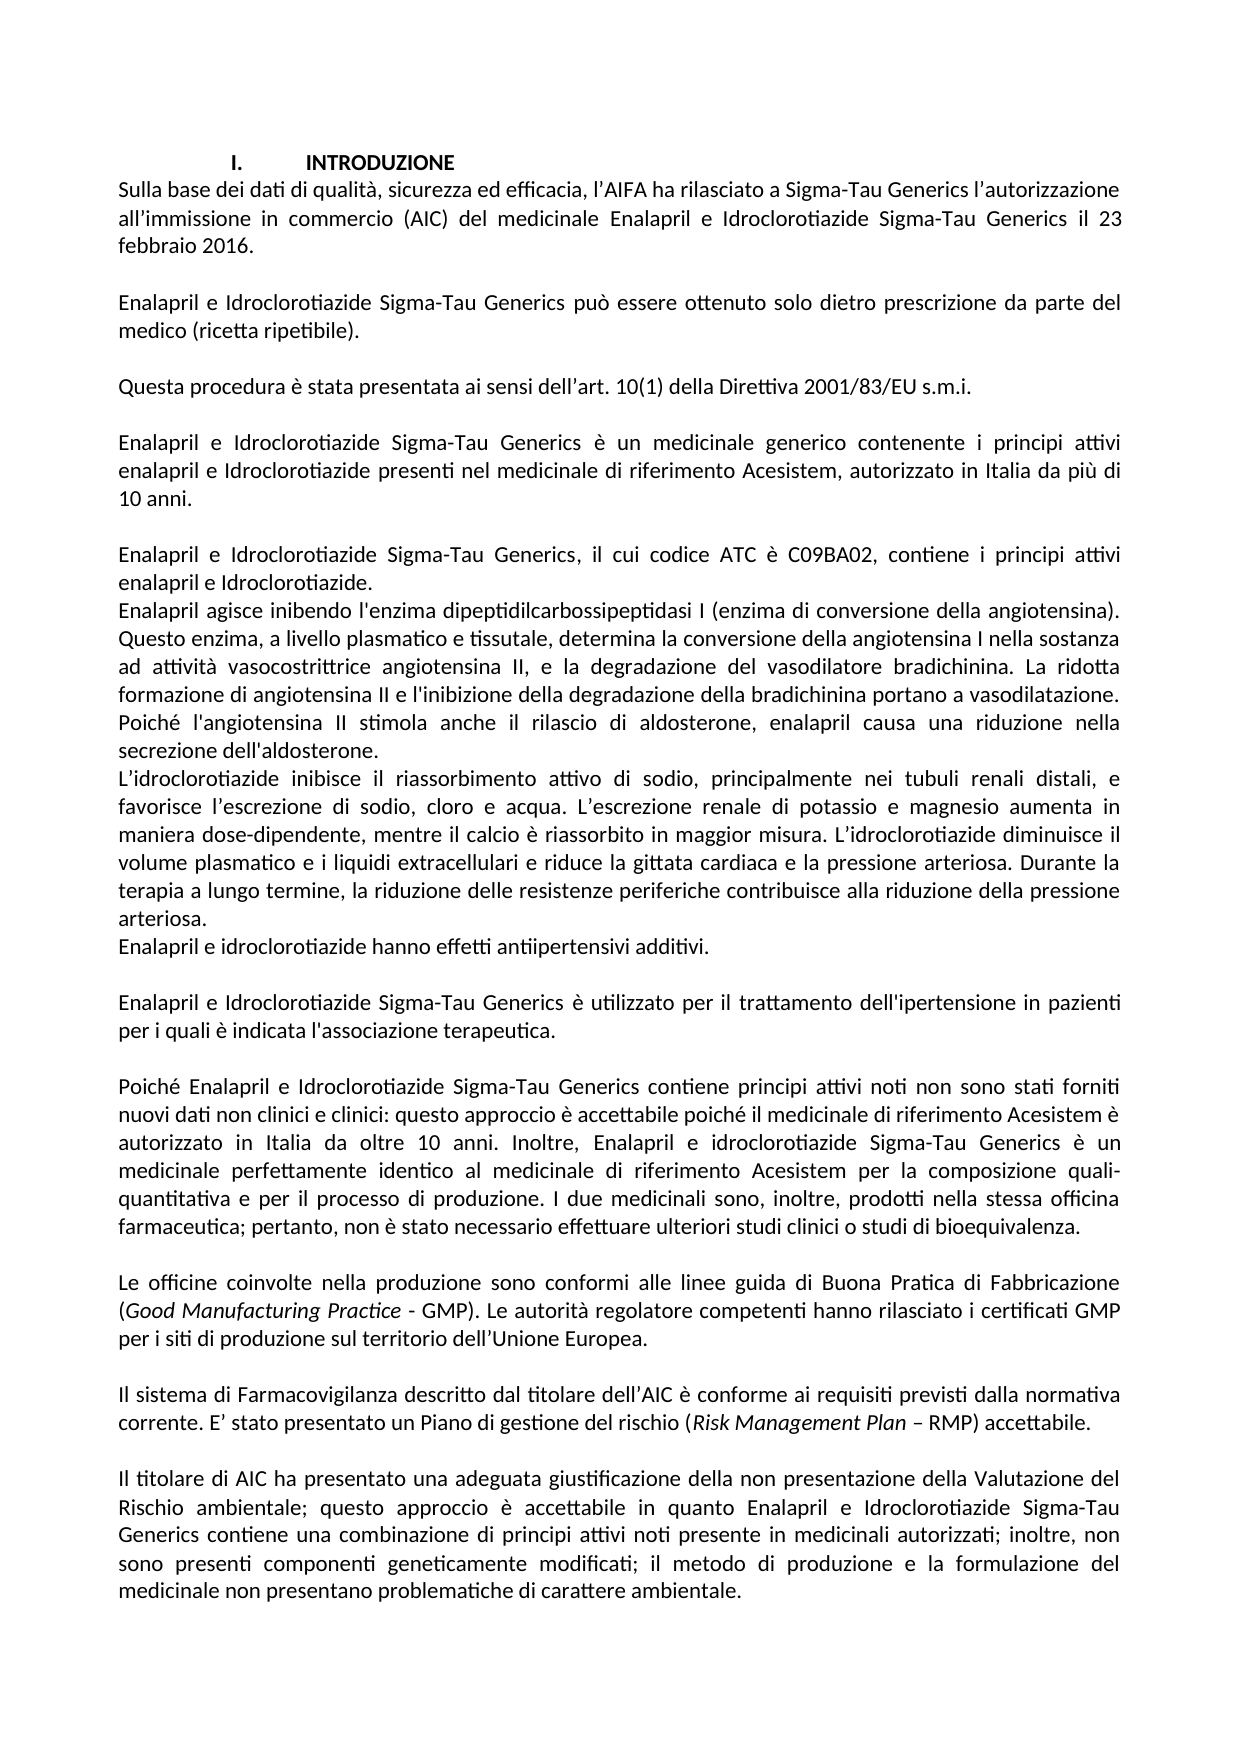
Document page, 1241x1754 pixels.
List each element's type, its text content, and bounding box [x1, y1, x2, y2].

text Enalapril e Idroclorotiazide Sigma-Tau Generics è utilizzato per il trattamento dellipertensione in pazienti per i quali è indicata lassociazione terapeutica. [118, 988, 1122, 1044]
text Le officine coinvolte nella produzione sono conformi alle linee guida di Buona Pratica di Fabbricazione (Good Manufacturing Practice - GMP). Le autorità regolatore competenti hanno rilasciato i certificati GMP per i siti di produzione sul territorio dell’Unione Europea. [118, 1268, 1122, 1352]
list INTRODUZIONE [231, 148, 1122, 176]
text Poiché Enalapril e Idroclorotiazide Sigma-Tau Generics contiene principi attivi noti non sono stati forniti nuovi dati non clinici e clinici: questo approccio è accettabile poiché il medicinale di riferimento Acesistem è autorizzato in Italia da oltre 10 anni. Inoltre, Enalapril e idroclorotiazide Sigma-Tau Generics è un medicinale perfettamente identico al medicinale di riferimento Acesistem per la composizione quali-quantitativa e per il processo di produzione. I due medicinali sono, inoltre, prodotti nella stessa officina farmaceutica; pertanto, non è stato necessario effettuare ulteriori studi clinici o studi di bioequivalenza. [118, 1072, 1122, 1240]
text Enalapril e idroclorotiazide hanno effetti antiipertensivi additivi. [118, 932, 1122, 960]
text Questa procedura è stata presentata ai sensi dell’art. 10(1) della Direttiva 2001/83/EU s.m.i. [118, 372, 1122, 400]
text Enalapril agisce inibendo l'enzima dipeptidilcarbossipeptidasi I (enzima di conversione della angiotensina). Questo enzima, a livello plasmatico e tissutale, determina la conversione della angiotensina I nella sostanza ad attività vasocostrittrice angiotensina II, e la degradazione del vasodilatore bradichinina. La ridotta formazione di angiotensina II e l'inibizione della degradazione della bradichinina portano a vasodilatazione. Poiché l'angiotensina II stimola anche il rilascio di aldosterone, enalapril causa una riduzione nella secrezione dell'aldosterone. [118, 596, 1122, 764]
text Il sistema di Farmacovigilanza descritto dal titolare dell’AIC è conforme ai requisiti previsti dalla normativa corrente. E’ stato presentato un Piano di gestione del rischio (Risk Management Plan – RMP) accettabile. [118, 1381, 1122, 1437]
text Enalapril e Idroclorotiazide Sigma-Tau Generics può essere ottenuto solo dietro prescrizione da parte del medico (ricetta ripetibile). [118, 288, 1122, 344]
text Enalapril e Idroclorotiazide Sigma-Tau Generics, il cui codice ATC è C09BA02, contiene i principi attivi enalapril e Idroclorotiazide. [118, 540, 1122, 596]
text Sulla base dei dati di qualità, sicurezza ed efficacia, l’AIFA ha rilasciato a Sigma-Tau Generics l’autorizzazione all’immissione in commercio (AIC) del medicinale Enalapril e Idroclorotiazide Sigma-Tau Generics il 23 febbraio 2016. [118, 176, 1122, 260]
text L’idroclorotiazide inibisce il riassorbimento attivo di sodio, principalmente nei tubuli renali distali, e favorisce l’escrezione di sodio, cloro e acqua. L’escrezione renale di potassio e magnesio aumenta in maniera dose-dipendente, mentre il calcio è riassorbito in maggior misura. L’idroclorotiazide diminuisce il volume plasmatico e i liquidi extracellulari e riduce la gittata cardiaca e la pressione arteriosa. Durante la terapia a lungo termine, la riduzione delle resistenze periferiche contribuisce alla riduzione della pressione arteriosa. [118, 764, 1122, 932]
text Enalapril e Idroclorotiazide Sigma-Tau Generics è un medicinale generico contenente i principi attivi enalapril e Idroclorotiazide presenti nel medicinale di riferimento Acesistem, autorizzato in Italia da più di 10 anni. [118, 428, 1122, 512]
text Il titolare di AIC ha presentato una adeguata giustificazione della non presentazione della Valutazione del Rischio ambientale; questo approccio è accettabile in quanto Enalapril e Idroclorotiazide Sigma-Tau Generics contiene una combinazione di principi attivi noti presente in medicinali autorizzati; inoltre, non sono presenti componenti geneticamente modificati; il metodo di produzione e la formulazione del medicinale non presentano problematiche di carattere ambientale. [118, 1464, 1122, 1605]
